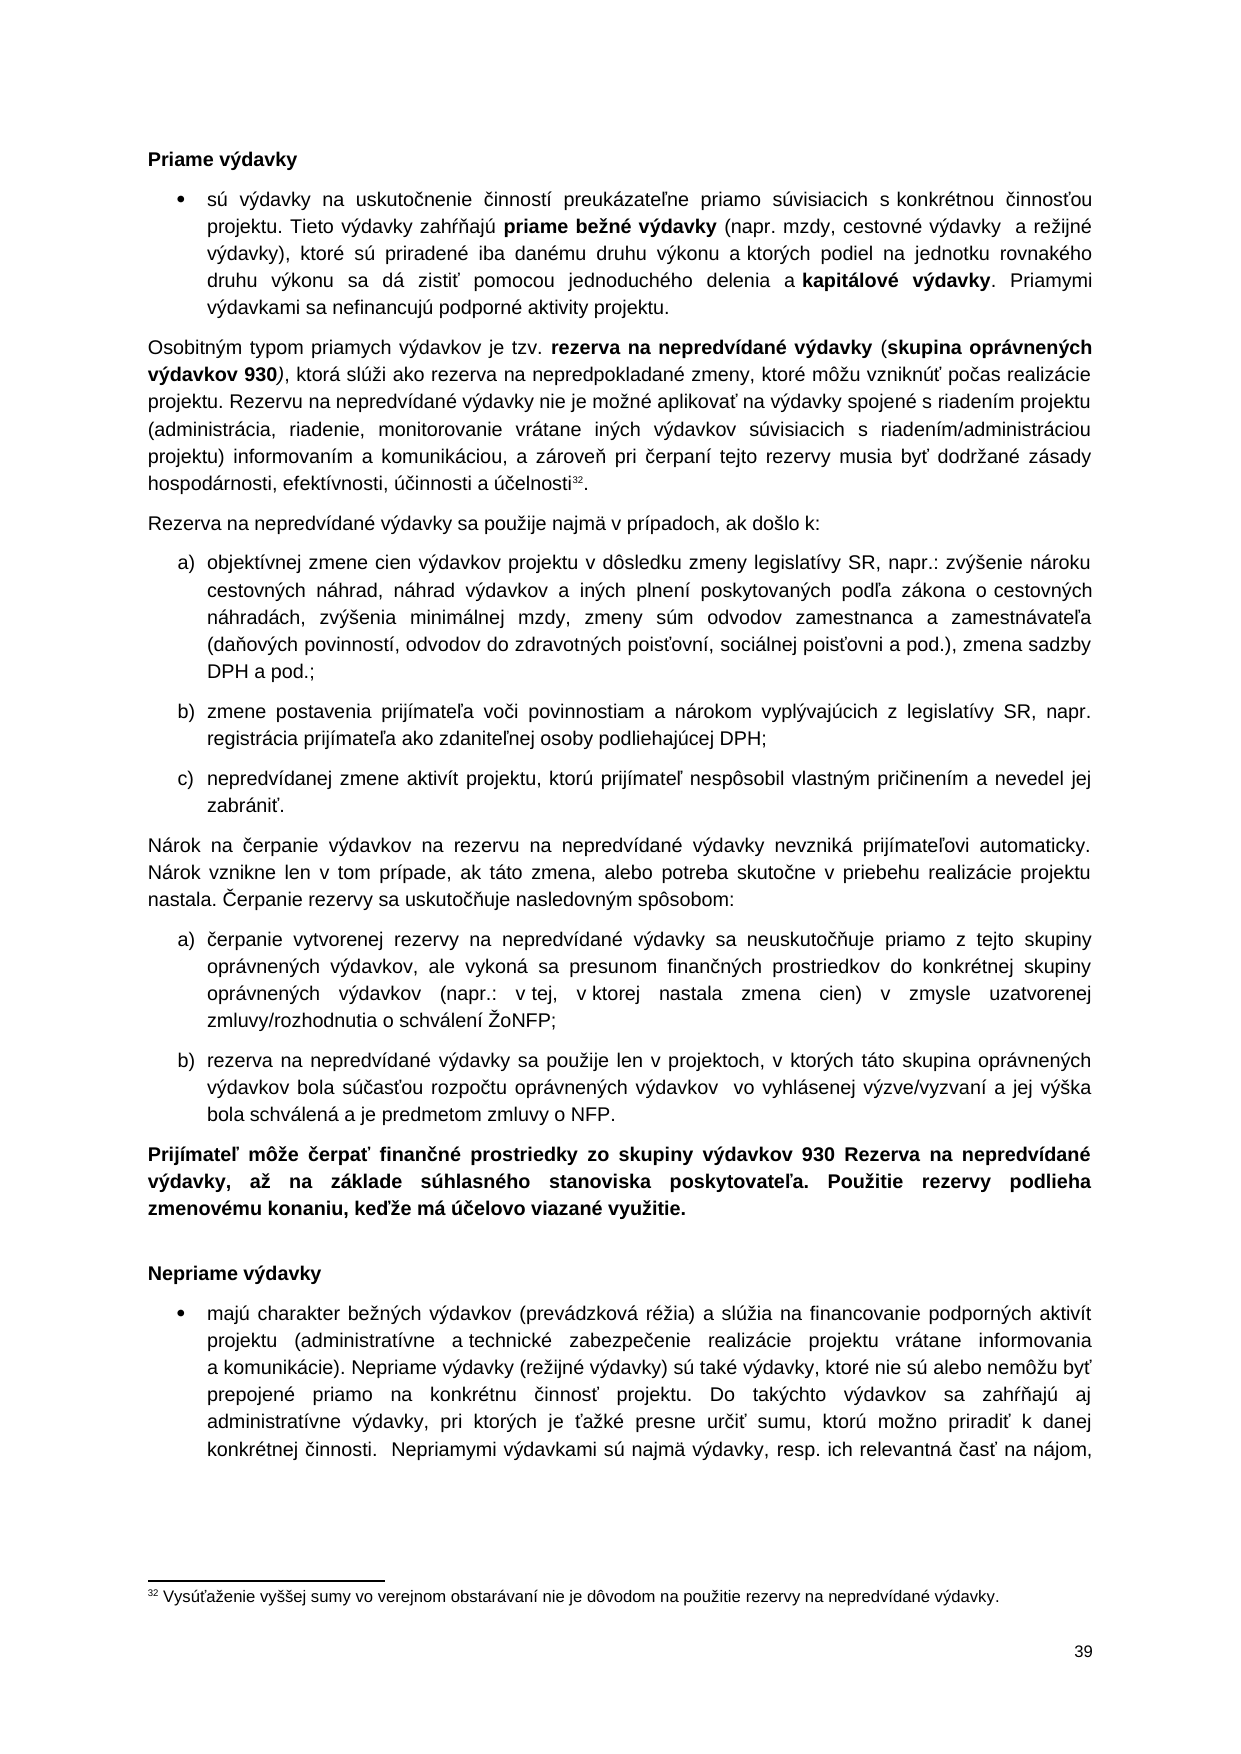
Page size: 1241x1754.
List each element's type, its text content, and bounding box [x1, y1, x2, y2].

list čerpanie vytvorenej rezervy na nepredvídané výdavky sa neuskutočňuje priamo z tejto skupiny oprávnených výdavkov, ale vykoná sa presunom finančných prostriedkov do konkrétnej skupiny oprávnených výdavkov (napr.: v tej, v ktorej nastala zmena cien) v zmysle uzatvorenej zmluvy/rozhodnutia o schválení ŽoNFP; [177, 927, 1092, 1032]
text Prijímateľ môže čerpať finančné prostriedky zo skupiny výdavkov 930 Rezerva na nepredvídané výdavky, až na základe súhlasného stanoviska poskytovateľa. Použitie rezervy podlieha zmenovému konaniu, keďže má účelovo viazané využitie. [148, 1143, 1092, 1220]
text Osobitným typom priamych výdavkov je tzv. rezerva na nepredvídané výdavky (skupina oprávnených výdavkov 930), ktorá slúži ako rezerva na nepredpokladané zmeny, ktoré môžu vzniknúť počas realizácie projektu. Rezervu na nepredvídané výdavky nie je možné aplikovať na výdavky spojené s riadením projektu (administrácia, riadenie, monitorovanie vrátane iných výdavkov súvisiacich s riadením/administráciou projektu) informovaním a komunikáciou, a zároveň pri čerpaní tejto rezervy musia byť dodržané zásady hospodárnosti, efektívnosti, účinnosti a účelnosti. [148, 336, 1092, 494]
text Nárok na čerpanie výdavkov na rezervu na nepredvídané výdavky nevzniká prijímateľovi automaticky. Nárok vznikne len v tom prípade, ak táto zmena, alebo potreba skutočne v priebehu realizácie projektu nastala. Čerpanie rezervy sa uskutočňuje nasledovným spôsobom: [148, 833, 1092, 911]
text Nepriame výdavky [148, 1262, 1092, 1284]
text sú výdavky na uskutočnenie činností preukázateľne priamo súvisiacich s konkrétnou činnosťou projektu. Tieto výdavky zahŕňajú priame bežné výdavky (napr. mzdy, cestovné výdavky a režijné výdavky), ktoré sú priradené iba danému druhu výkonu a ktorých podiel na jednotku rovnakého druhu výkonu sa dá zistiť pomocou jednoduchého delenia a kapitálové výdavky. Priamymi výdavkami sa nefinancujú podporné aktivity projektu. [177, 187, 1092, 319]
list rezerva na nepredvídané výdavky sa použije len v projektoch, v ktorých táto skupina oprávnených výdavkov bola súčasťou rozpočtu oprávnených výdavkov vo vyhlásenej výzve/vyzvaní a jej výška bola schválená a je predmetom zmluvy o NFP. [177, 1049, 1092, 1126]
list nepredvídanej zmene aktivít projektu, ktorú prijímateľ nespôsobil vlastným pričinením a nevedel jej zabrániť. [177, 767, 1092, 816]
list zmene postavenia prijímateľa voči povinnostiam a nárokom vyplývajúcich z legislatívy SR, napr. registrácia prijímateľa ako zdaniteľnej osoby podliehajúcej DPH; [177, 700, 1092, 749]
list objektívnej zmene cien výdavkov projektu v dôsledku zmeny legislatívy SR, napr.: zvýšenie nároku cestovných náhrad, náhrad výdavkov a iných plnení poskytovaných podľa zákona o cestovných náhradách, zvýšenia minimálnej mzdy, zmeny súm odvodov zamestnanca a zamestnávateľa (daňových povinností, odvodov do zdravotných poisťovní, sociálnej poisťovni a pod.), zmena sadzby DPH a pod.; [177, 551, 1092, 683]
text Priame výdavky [148, 148, 1092, 170]
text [177, 1302, 1092, 1487]
text Rezerva na nepredvídané výdavky sa použije najmä v prípadoch, ak došlo k: [148, 512, 1092, 534]
